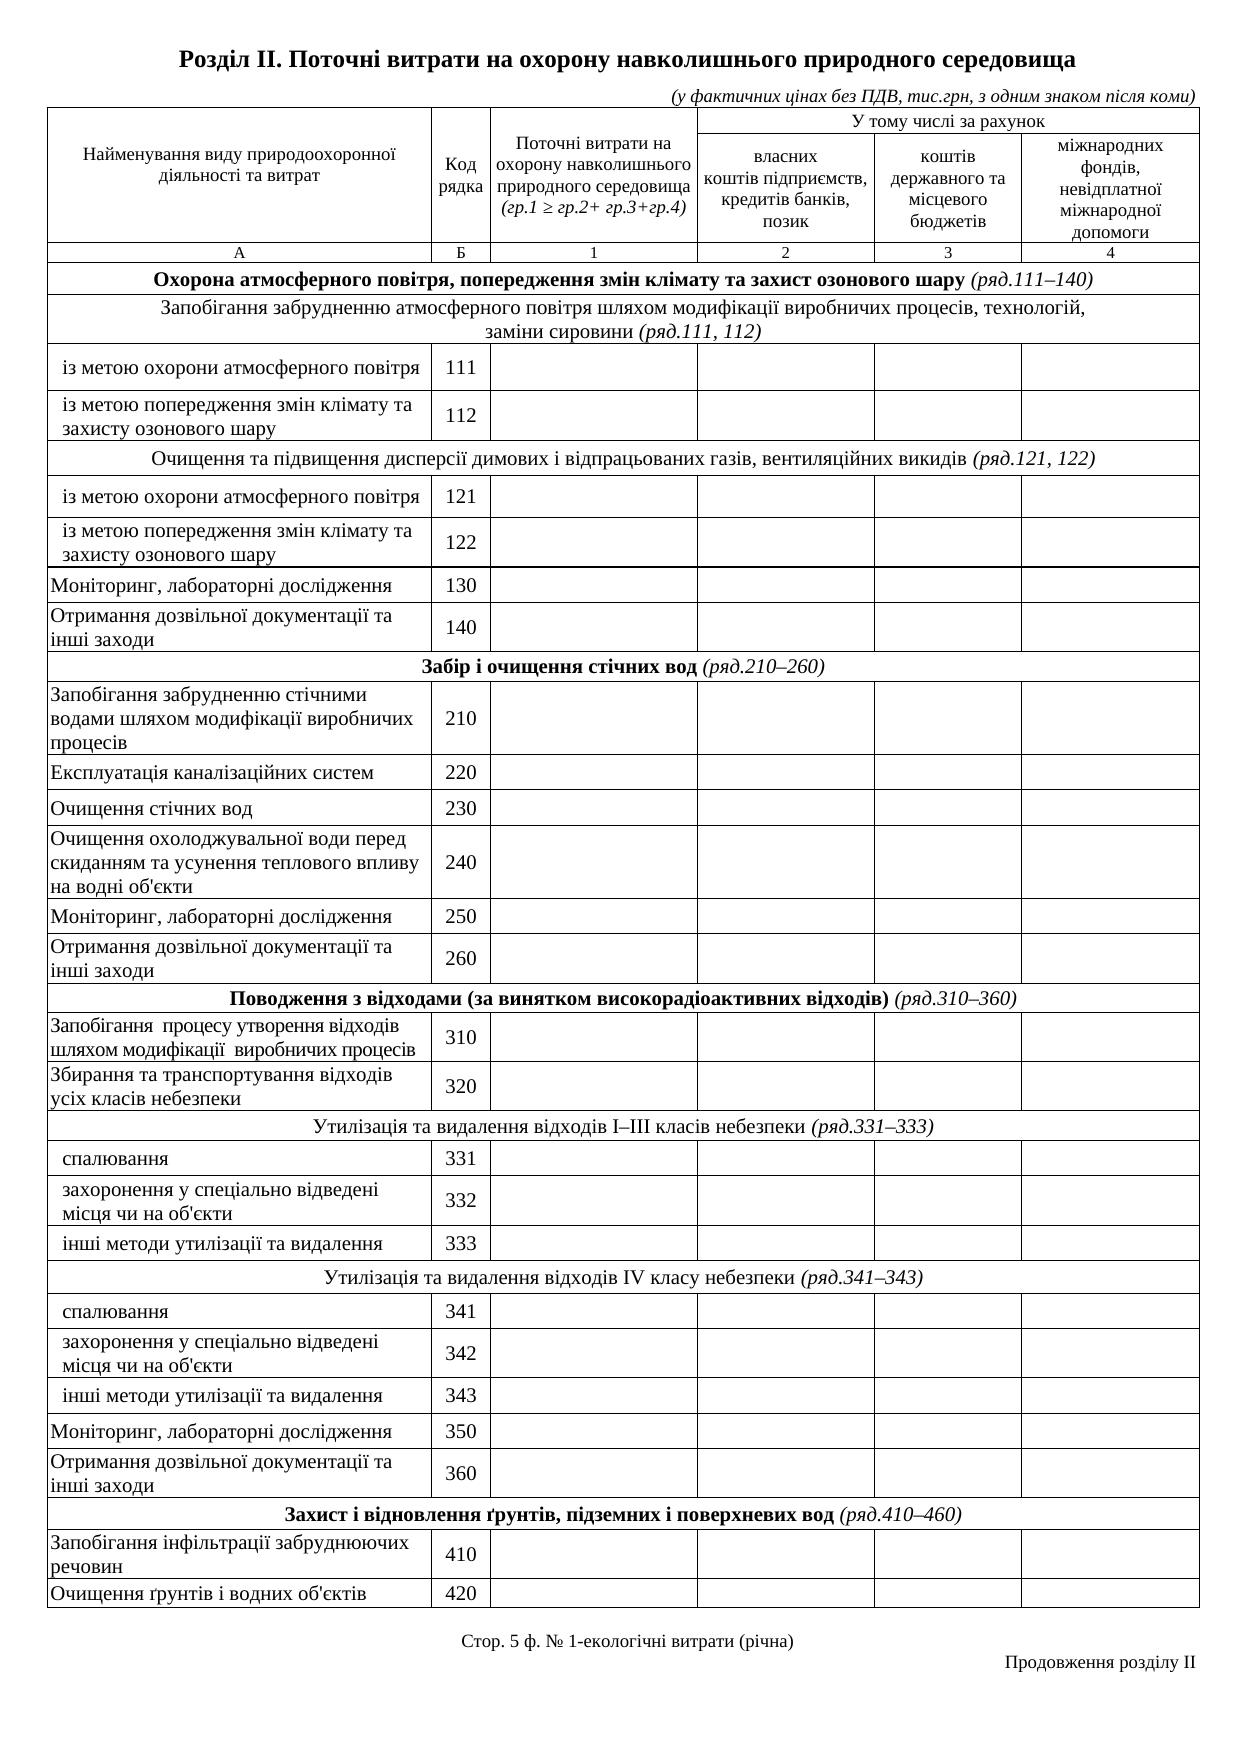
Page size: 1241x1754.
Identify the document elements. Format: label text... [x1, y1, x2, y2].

table_cell [875, 1530, 1021, 1578]
table_cell [1022, 1579, 1199, 1607]
table_cell [491, 1294, 697, 1328]
table_cell 343 [432, 1378, 490, 1412]
table_cell [875, 1329, 1021, 1377]
table_cell 420 [432, 1579, 490, 1607]
table_cell інші методи утилізації та видалення [48, 1378, 431, 1412]
table_cell [698, 826, 874, 898]
table_cell 111 [432, 344, 490, 390]
table_cell [491, 1176, 697, 1224]
table_cell Поводження з відходами (за винятком високорадіоактивних відходів) (ряд.310–360) [48, 984, 1199, 1012]
table_cell [1022, 568, 1199, 602]
table_header У тому числі за рахунок [698, 108, 1199, 133]
table_cell [1022, 682, 1199, 754]
table_cell [875, 344, 1021, 390]
table_cell Моніторинг, лабораторні дослідження [48, 899, 431, 933]
table_cell [1022, 1530, 1199, 1578]
table_cell 122 [432, 518, 490, 566]
table_cell [491, 518, 697, 566]
table_cell [875, 476, 1021, 517]
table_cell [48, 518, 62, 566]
table_cell [1022, 1449, 1199, 1497]
table_cell [875, 568, 1021, 602]
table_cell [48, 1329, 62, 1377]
text Продовження розділу ІІ [901, 1651, 1196, 1673]
table_cell 320 [432, 1062, 490, 1110]
table_cell Очищення стічних вод [48, 790, 431, 825]
table_cell [875, 1414, 1021, 1448]
table_cell [491, 682, 697, 754]
table_cell [875, 1141, 1021, 1175]
table_cell [1022, 899, 1199, 933]
table_cell [698, 1378, 874, 1412]
table_cell [875, 1226, 1021, 1260]
table_cell 332 [432, 1176, 490, 1224]
table_cell Експлуатація каналізаційних систем [48, 755, 431, 789]
table_cell 260 [432, 934, 490, 982]
table_cell [698, 1530, 874, 1578]
table_cell [875, 826, 1021, 898]
table_cell [698, 344, 874, 390]
table_cell [875, 1579, 1021, 1607]
table_cell 250 [432, 899, 490, 933]
table_cell 220 [432, 755, 490, 789]
table_cell [875, 682, 1021, 754]
table_cell власних коштів підприємств, кредитів банків, позик [698, 134, 874, 242]
table_cell [1022, 344, 1199, 390]
table_cell 112 [432, 391, 490, 439]
table_cell [491, 899, 697, 933]
table_cell [698, 518, 874, 566]
table_cell [875, 1176, 1021, 1224]
table_cell 331 [432, 1141, 490, 1175]
table_cell Утилізація та видалення відходів І–ІІІ класів небезпеки (ряд.331–333) [48, 1111, 1199, 1140]
table_cell [491, 344, 697, 390]
table_cell Моніторинг, лабораторні дослідження [48, 568, 431, 602]
table_header Найменування виду природоохоронної діяльності та витрат [48, 108, 431, 242]
table_cell [1022, 1329, 1199, 1377]
table_cell спалювання [48, 1141, 431, 1175]
text Розділ ІI. Поточні витрати на охорону навколишнього природного середовища [59, 44, 1196, 73]
table_cell [875, 603, 1021, 651]
table_cell [491, 1579, 697, 1607]
table_cell [491, 1414, 697, 1448]
table_cell [875, 934, 1021, 982]
table_cell [1022, 603, 1199, 651]
table_cell [698, 934, 874, 982]
table_cell [875, 1449, 1021, 1497]
table_cell [491, 391, 697, 439]
table_cell [875, 1013, 1021, 1061]
table_cell [875, 1294, 1021, 1328]
table_cell [1022, 518, 1199, 566]
table_cell [491, 790, 697, 825]
table_cell [1022, 790, 1199, 825]
table_cell [698, 1062, 874, 1110]
table_cell [1022, 1414, 1199, 1448]
table_cell [491, 1141, 697, 1175]
table_cell інші методи утилізації та видалення [48, 1226, 431, 1260]
table_cell [1022, 1013, 1199, 1061]
table_cell [698, 1579, 874, 1607]
table_cell Очищення та підвищення дисперсії димових і відпрацьованих газів, вентиляційних викидів (ряд.121, 122) [48, 441, 1199, 474]
table_cell [1022, 1378, 1199, 1412]
table_cell 342 [432, 1329, 490, 1377]
table_cell 121 [432, 476, 490, 517]
table_cell 210 [432, 682, 490, 754]
table_cell [698, 391, 874, 439]
table_cell [491, 934, 697, 982]
table_cell [491, 476, 697, 517]
table_cell [875, 1378, 1021, 1412]
table_cell [1022, 1062, 1199, 1110]
table_cell [698, 1329, 874, 1377]
table_cell [491, 1530, 697, 1578]
table_cell 360 [432, 1449, 490, 1497]
table_cell 350 [432, 1414, 490, 1448]
table_cell коштів державного та місцевого бюджетів [875, 134, 1021, 242]
table_cell 230 [432, 790, 490, 825]
table_cell [698, 476, 874, 517]
table_cell [491, 755, 697, 789]
table_cell Охорона атмосферного повітря, попередження змін клімату та захист озонового шару (ряд.111–140) [48, 263, 1199, 294]
table_cell [1022, 1176, 1199, 1224]
table_cell [1022, 826, 1199, 898]
table_header Код рядка [432, 108, 490, 242]
table_cell [491, 603, 697, 651]
table_cell [491, 1378, 697, 1412]
table_cell 140 [432, 603, 490, 651]
table_cell 410 [432, 1530, 490, 1578]
table_header Поточні витрати на охорону навколишнього природного середовища (гр.1 ≥ гр.2+ гр.3+гр.4) [491, 108, 697, 242]
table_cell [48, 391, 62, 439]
table_cell [698, 1449, 874, 1497]
table_cell [698, 1294, 874, 1328]
table_cell Забір і очищення стічних вод (ряд.210–260) [48, 652, 1199, 681]
table_cell [875, 790, 1021, 825]
table_cell [491, 1013, 697, 1061]
table_cell Очищення ґрунтів і водних об'єктів [48, 1579, 431, 1607]
table_cell [1022, 1226, 1199, 1260]
table_cell [698, 899, 874, 933]
table_cell із метою охорони атмосферного повітря [48, 476, 431, 517]
table_cell [1022, 1294, 1199, 1328]
table_cell 240 [432, 826, 490, 898]
table_cell спалювання [48, 1294, 431, 1328]
table_cell із метою охорони атмосферного повітря [48, 344, 431, 390]
table_cell Захист і відновлення ґрунтів, підземних і поверхневих вод (ряд.410–460) [48, 1498, 1199, 1529]
table_cell [875, 899, 1021, 933]
table_cell [875, 1062, 1021, 1110]
table_cell [491, 1062, 697, 1110]
table_cell [875, 518, 1021, 566]
table_cell [491, 1329, 697, 1377]
table_cell Утилізація та видалення відходів ІV класу небезпеки (ряд.341–343) [48, 1261, 1199, 1292]
table_cell [698, 603, 874, 651]
table_cell [698, 1226, 874, 1260]
table_cell 333 [432, 1226, 490, 1260]
table_cell [698, 755, 874, 789]
table_cell [698, 790, 874, 825]
table_cell [698, 1141, 874, 1175]
table_cell [491, 1226, 697, 1260]
table_cell [698, 682, 874, 754]
table_cell 310 [432, 1013, 490, 1061]
table_cell [698, 568, 874, 602]
table_cell [698, 1176, 874, 1224]
table_cell [491, 1449, 697, 1497]
table_cell [875, 755, 1021, 789]
table_cell [875, 391, 1021, 439]
table_cell [1022, 1141, 1199, 1175]
table_cell 341 [432, 1294, 490, 1328]
table_cell [1022, 934, 1199, 982]
table_cell [1022, 755, 1199, 789]
table_cell [491, 568, 697, 602]
text Стор. 5 ф. № 1-екологічні витрати (річна) [59, 1629, 1196, 1651]
table_cell 130 [432, 568, 490, 602]
table_cell [491, 826, 697, 898]
table_cell [1022, 476, 1199, 517]
table_cell [698, 1013, 874, 1061]
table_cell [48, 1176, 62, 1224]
table_cell Моніторинг, лабораторні дослідження [48, 1414, 431, 1448]
table_cell [698, 1414, 874, 1448]
text (у фактичних цінах без ПДВ, тис.грн, з одним знаком після коми) [546, 85, 1196, 107]
table_cell [1022, 391, 1199, 439]
